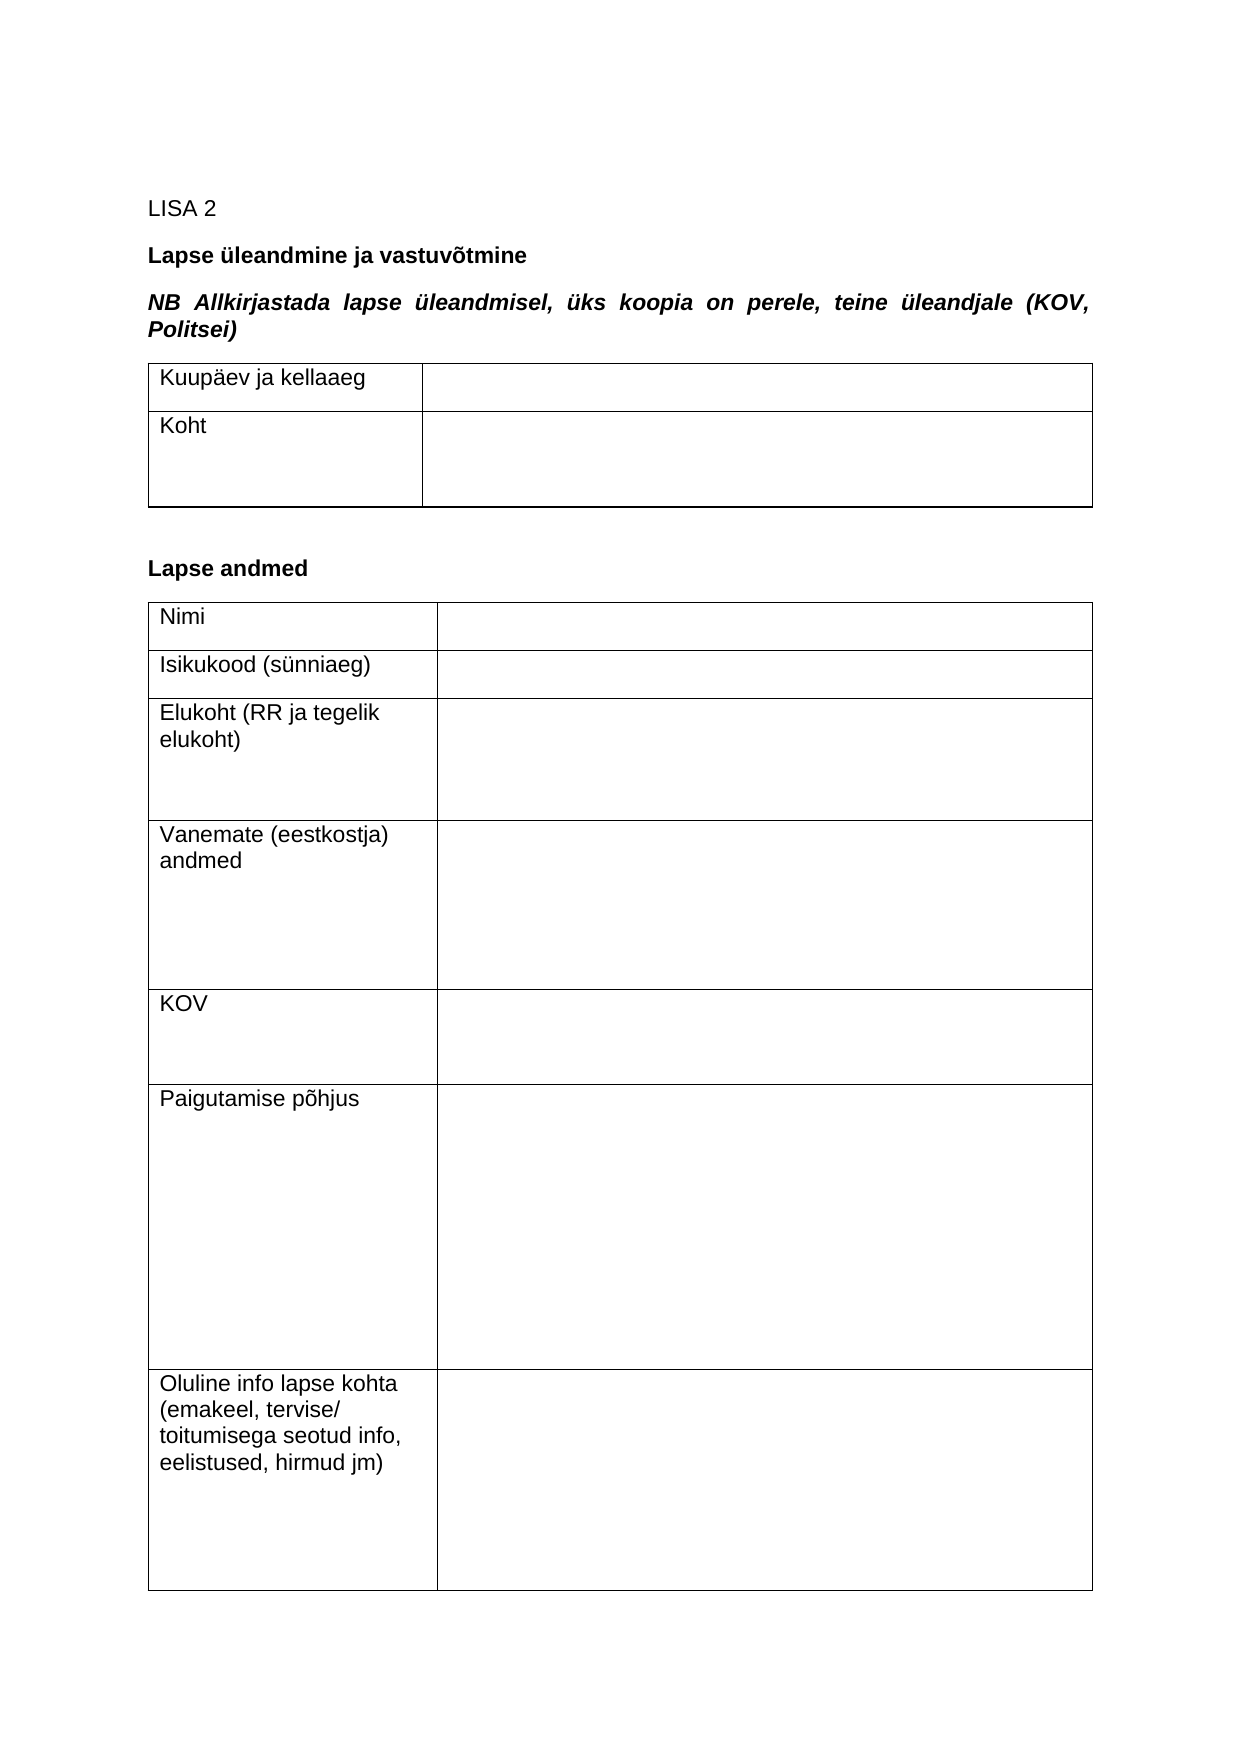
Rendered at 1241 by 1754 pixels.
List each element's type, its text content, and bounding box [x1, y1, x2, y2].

table_header Kuupäev ja kellaaeg [149, 364, 422, 411]
table_cell [423, 412, 1092, 506]
table_cell Koht [149, 412, 422, 506]
table_header Nimi [149, 603, 437, 650]
table_cell Elukoht (RR ja tegelik elukoht) [149, 699, 437, 820]
table_cell [438, 699, 1092, 820]
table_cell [149, 1370, 437, 1590]
table_header [438, 603, 1092, 650]
table_cell Vanemate (eestkostja) andmed [149, 821, 437, 989]
table_cell [438, 1085, 1092, 1368]
table_cell Isikukood (sünniaeg) [149, 651, 437, 698]
table_cell [438, 990, 1092, 1084]
table_cell KOV [149, 990, 437, 1084]
table_header [423, 364, 1092, 411]
table_cell Paigutamise põhjus [149, 1085, 437, 1368]
text NB Allkirjastada lapse üleandmisel, üks koopia on perele, teine üleandjale (KOV, Politsei) [148, 289, 1093, 342]
table_cell [438, 651, 1092, 698]
table_cell [438, 1370, 1092, 1590]
table_cell [438, 821, 1092, 989]
text Lapse üleandmine ja vastuvõtmine [148, 242, 1093, 268]
text LISA 2 [148, 195, 1093, 221]
text Lapse andmed [148, 554, 1093, 581]
